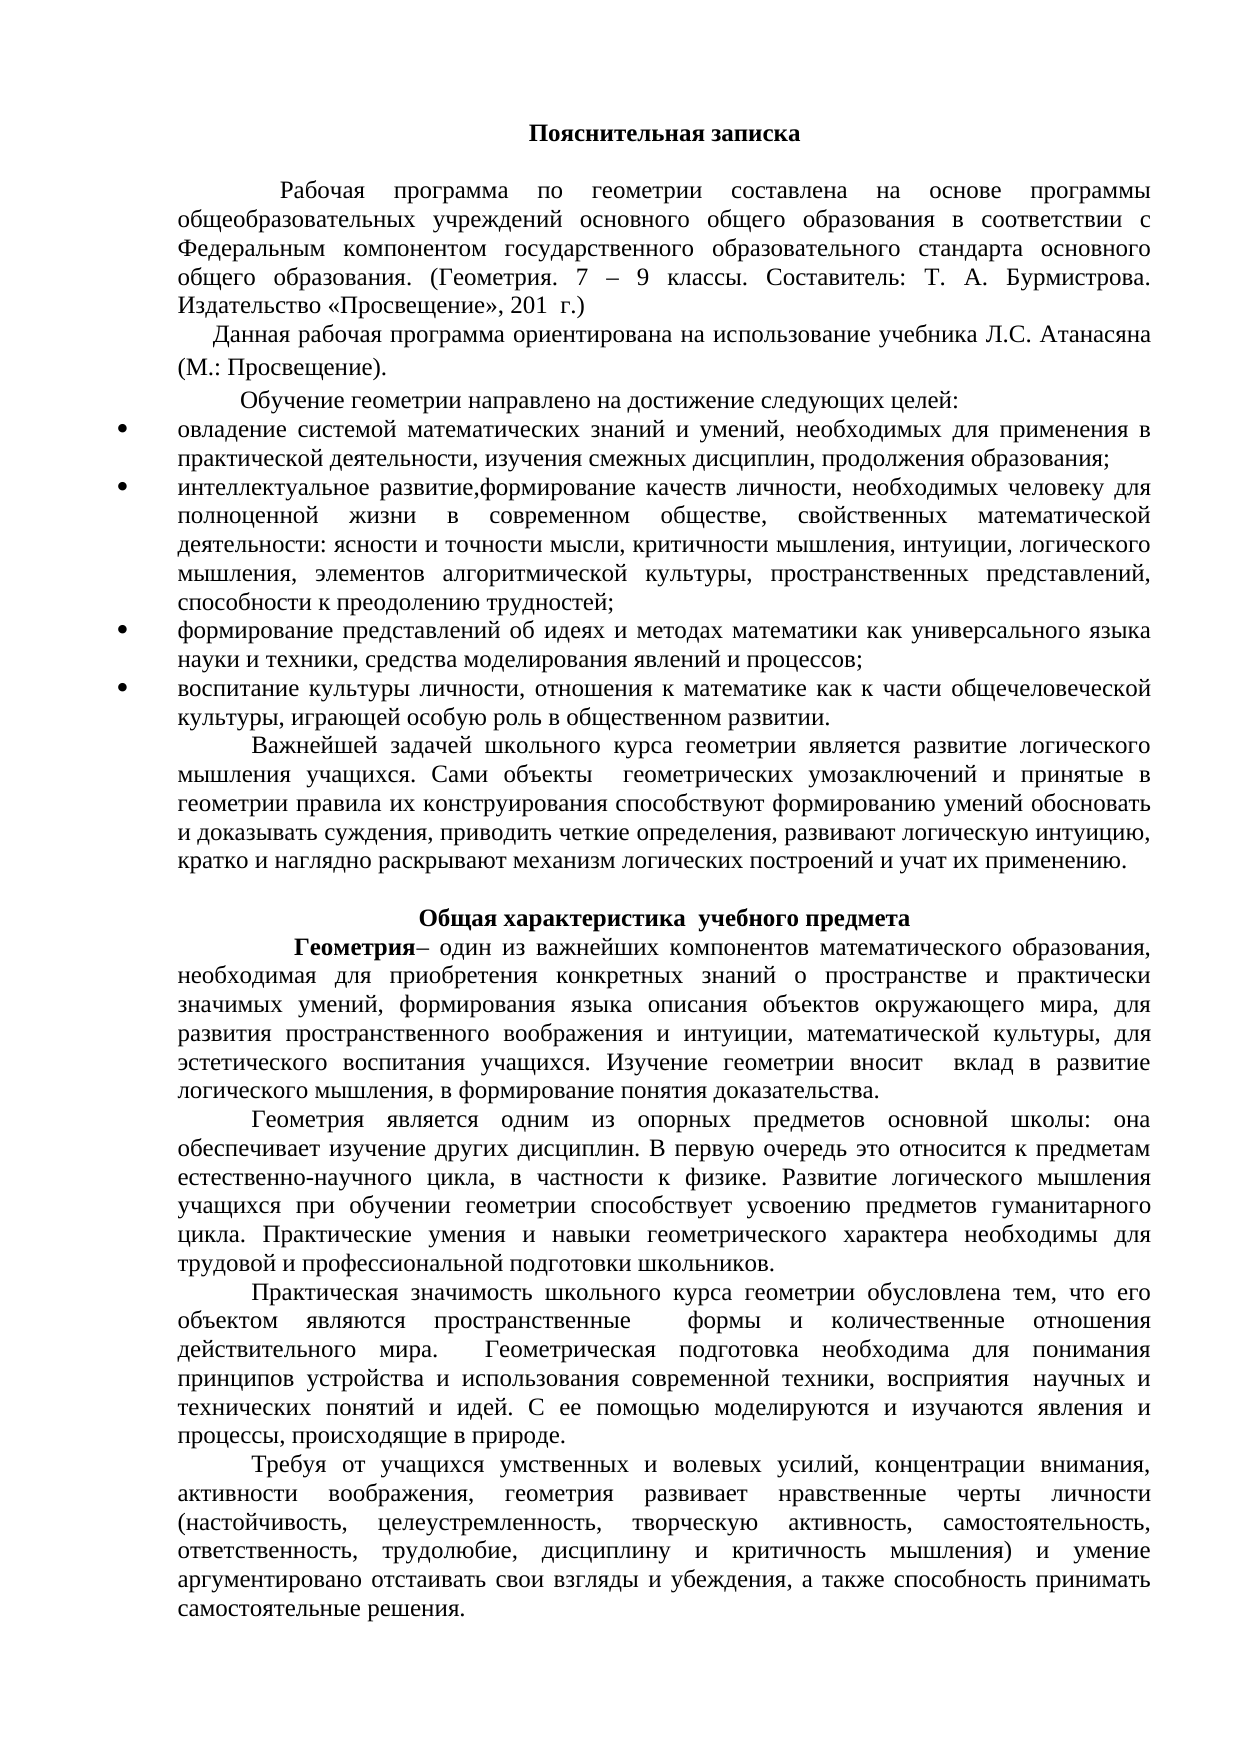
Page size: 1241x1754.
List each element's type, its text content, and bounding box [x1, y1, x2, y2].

text Обучение геометрии направлено на достижение следующих целей: [177, 385, 1152, 414]
text Пояснительная записка [177, 118, 1152, 147]
list воспитание культуры личности, отношения к математике как к части общечеловеческой культуры, играющей особую роль в общественном развитии. [118, 673, 1152, 730]
list интеллектуальное развитие,формирование качеств личности, необходимых человеку для полноценной жизни в современном обществе, свойственных математической деятельности: ясности и точности мысли, критичности мышления, интуиции, логического мышления, элементов алгоритмической культуры, пространственных представлений, способности к преодолению трудностей; [118, 472, 1152, 615]
text Данная рабочая программа ориентирована на использование учебника Л.С. Атанасяна (М.: Просвещение). [177, 319, 1152, 381]
text Геометрия– один из важнейших компонентов математического образования, необходимая для приобретения конкретных знаний о пространстве и практически значимых умений, формирования языка описания объектов окружающего мира, для развития пространственного воображения и интуиции, математической культуры, для эстетического воспитания учащихся. Изучение геометрии вносит вклад в развитие логического мышления, в формирование понятия доказательства. [177, 932, 1152, 1104]
text Важнейшей задачей школьного курса геометрии является развитие логического мышления учащихся. Сами объекты геометрических умозаключений и принятые в геометрии правила их конструирования способствуют формированию умений обосновать и доказывать суждения, приводить четкие определения, развивают логическую интуицию, кратко и наглядно раскрывают механизм логических построений и учат их применению. [177, 730, 1152, 874]
text Требуя от учащихся умственных и волевых усилий, концентрации внимания, активности воображения, геометрия развивает нравственные черты личности (настойчивость, целеустремленность, творческую активность, самостоятельность, ответственность, трудолюбие, дисциплину и критичность мышления) и умение аргументировано отстаивать свои взгляды и убеждения, а также способность принимать самостоятельные решения. [177, 1449, 1152, 1622]
text Общая характеристика учебного предмета [177, 903, 1152, 932]
text Практическая значимость школьного курса геометрии обусловлена тем, что его объектом являются пространственные формы и количественные отношения действительного мира. Геометрическая подготовка необходима для понимания принципов устройства и использования современной техники, восприятия научных и технических понятий и идей. С ее помощью моделируются и изучаются явления и процессы, происходящие в природе. [177, 1277, 1152, 1449]
text Рабочая программа по геометрии составлена на основе программы общеобразовательных учреждений основного общего образования в соответствии с Федеральным компонентом государственного образовательного стандарта основного общего образования. (Геометрия. 7 – 9 классы. Составитель: Т. А. Бурмистрова. Издательство «Просвещение», 201 г.) [177, 176, 1152, 319]
text Геометрия является одним из опорных предметов основной школы: она обеспечивает изучение других дисциплин. В первую очередь это относится к предметам естественно-научного цикла, в частности к физике. Развитие логического мышления учащихся при обучении геометрии способствует усвоению предметов гуманитарного цикла. Практические умения и навыки геометрического характера необходимы для трудовой и профессиональной подготовки школьников. [177, 1104, 1152, 1277]
list формирование представлений об идеях и методах математики как универсального языка науки и техники, средства моделирования явлений и процессов; [118, 615, 1152, 673]
list овладение системой математических знаний и умений, необходимых для применения в практической деятельности, изучения смежных дисциплин, продолжения образования; [118, 414, 1152, 472]
